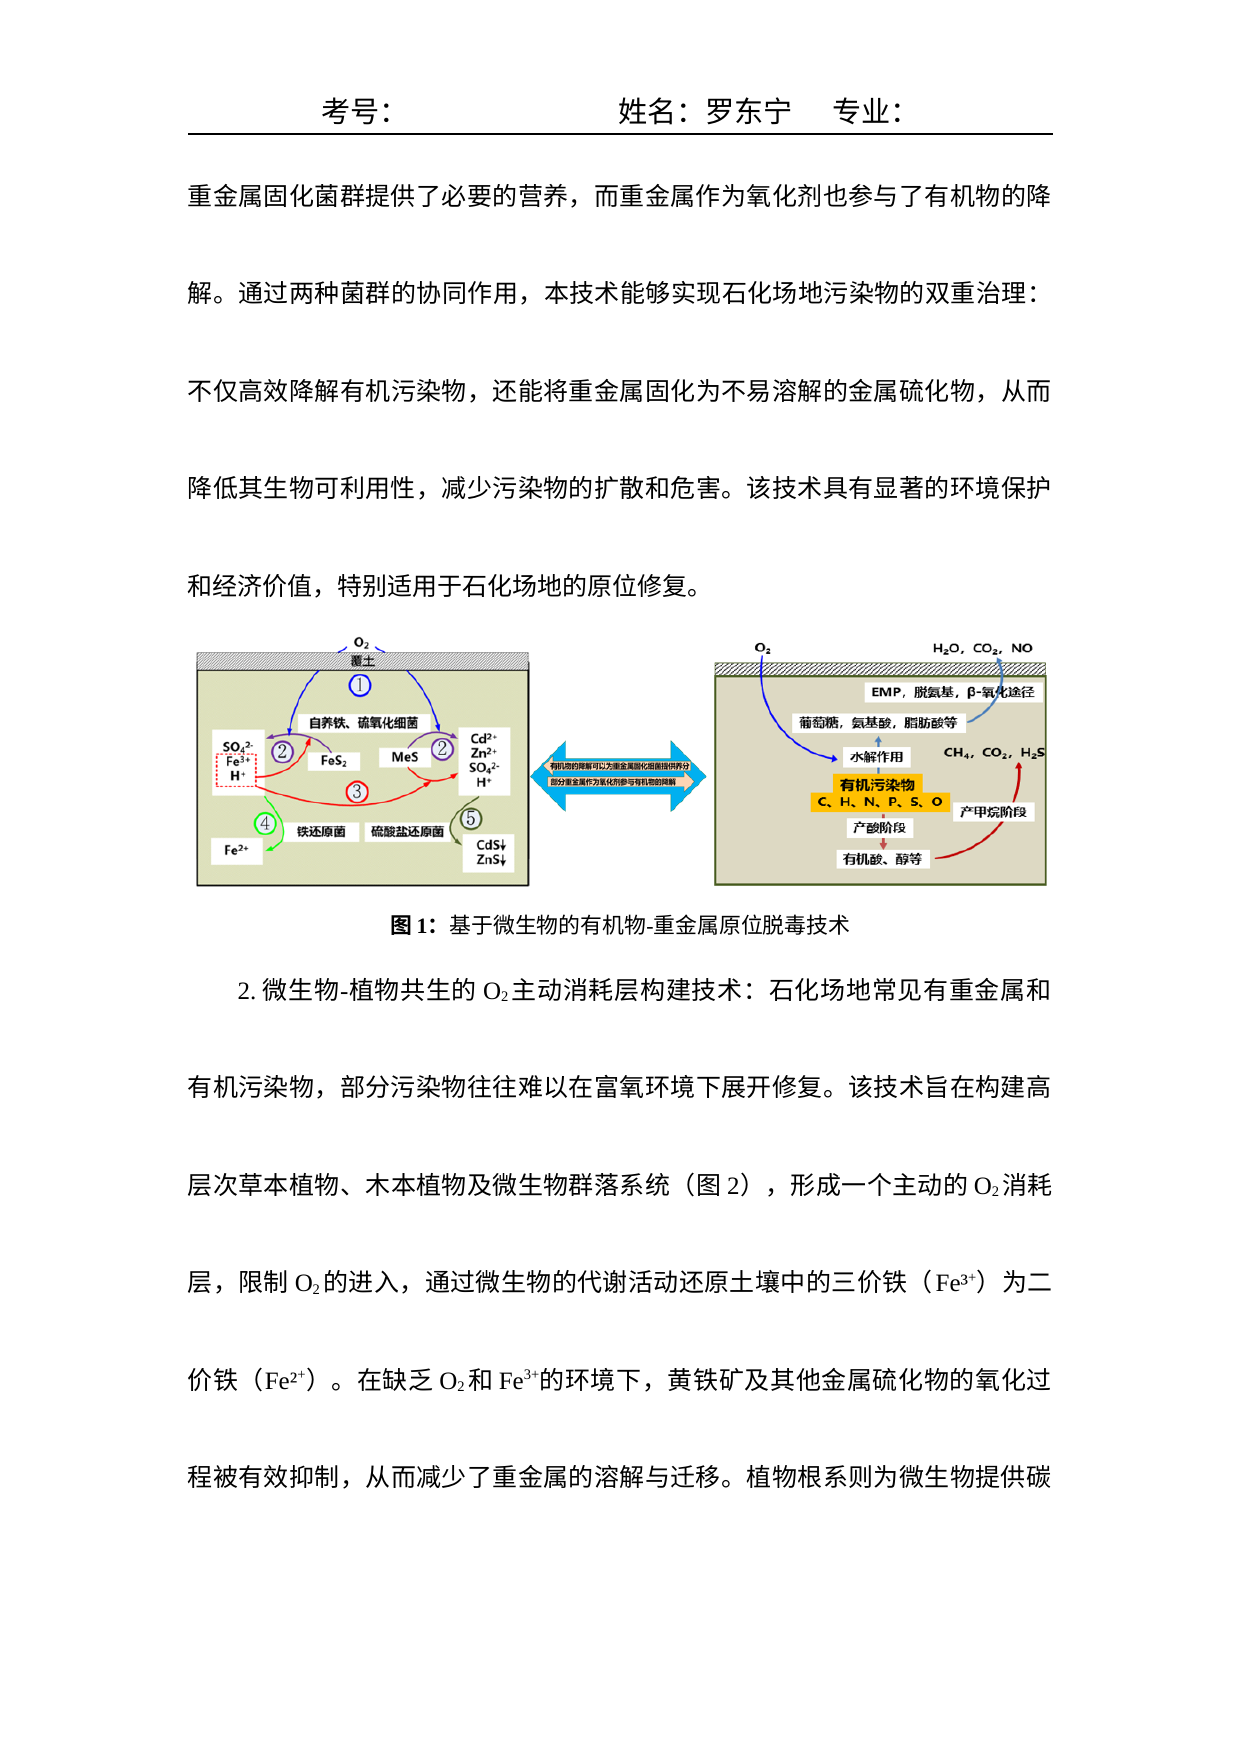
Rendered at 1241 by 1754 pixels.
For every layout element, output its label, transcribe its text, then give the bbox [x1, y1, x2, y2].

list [187, 956, 1053, 1508]
picture [188, 635, 1053, 890]
text 图1：基于微生物的有机物-重金属原位脱毒技术 [187, 908, 1053, 940]
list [187, 162, 1053, 617]
